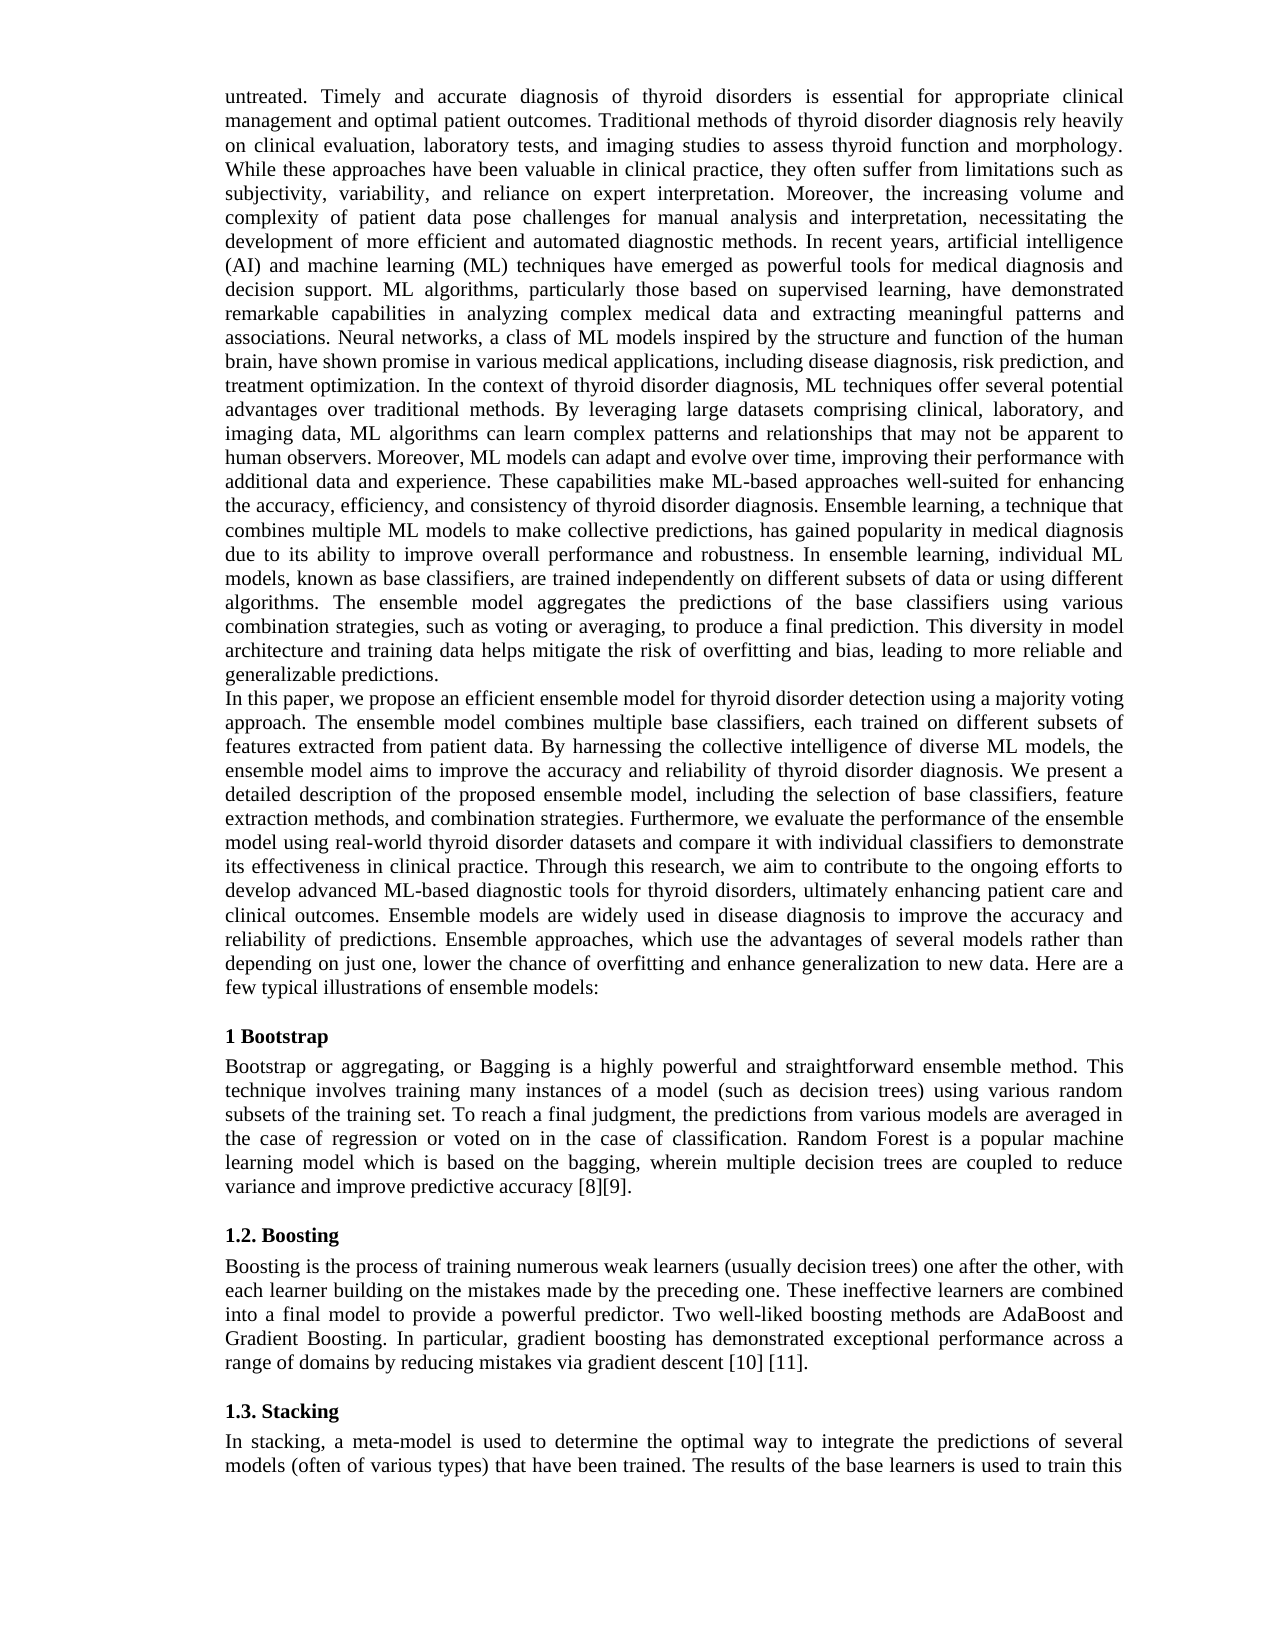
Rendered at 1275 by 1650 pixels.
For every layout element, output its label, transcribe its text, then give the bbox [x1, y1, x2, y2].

subtitle 1.3. Stacking [225, 1399, 1125, 1423]
text In this paper, we propose an efficient ensemble model for thyroid disorder detection using a majority voting approach. The ensemble model combines multiple base classifiers, each trained on different subsets of features extracted from patient data. By harnessing the collective intelligence of diverse ML models, the ensemble model aims to improve the accuracy and reliability of thyroid disorder diagnosis. We present a detailed description of the proposed ensemble model, including the selection of base classifiers, feature extraction methods, and combination strategies. Furthermore, we evaluate the performance of the ensemble model using real-world thyroid disorder datasets and compare it with individual classifiers to demonstrate its effectiveness in clinical practice. Through this research, we aim to contribute to the ongoing efforts to develop advanced ML-based diagnostic tools for thyroid disorders, ultimately enhancing patient care and clinical outcomes. Ensemble models are widely used in disease diagnosis to improve the accuracy and reliability of predictions. Ensemble approaches, which use the advantages of several models rather than depending on just one, lower the chance of overfitting and enhance generalization to new data. Here are a few typical illustrations of ensemble models: [225, 686, 1125, 999]
subtitle 1 Bootstrap [225, 1024, 1125, 1048]
subtitle 1.2. Boosting [225, 1223, 1125, 1247]
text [225, 84, 1125, 686]
text Bootstrap or aggregating, or Bagging is a highly powerful and straightforward ensemble method. This technique involves training many instances of a model (such as decision trees) using various random subsets of the training set. To reach a final judgment, the predictions from various models are averaged in the case of regression or voted on in the case of classification. Random Forest is a popular machine learning model which is based on the bagging, wherein multiple decision trees are coupled to reduce variance and improve predictive accuracy [8][9]. [225, 1054, 1125, 1198]
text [225, 1429, 1125, 1477]
text Boosting is the process of training numerous weak learners (usually decision trees) one after the other, with each learner building on the mistakes made by the preceding one. These ineffective learners are combined into a final model to provide a powerful predictor. Two well-liked boosting methods are AdaBoost and Gradient Boosting. In particular, gradient boosting has demonstrated exceptional performance across a range of domains by reducing mistakes via gradient descent [10] [11]. [225, 1254, 1125, 1374]
